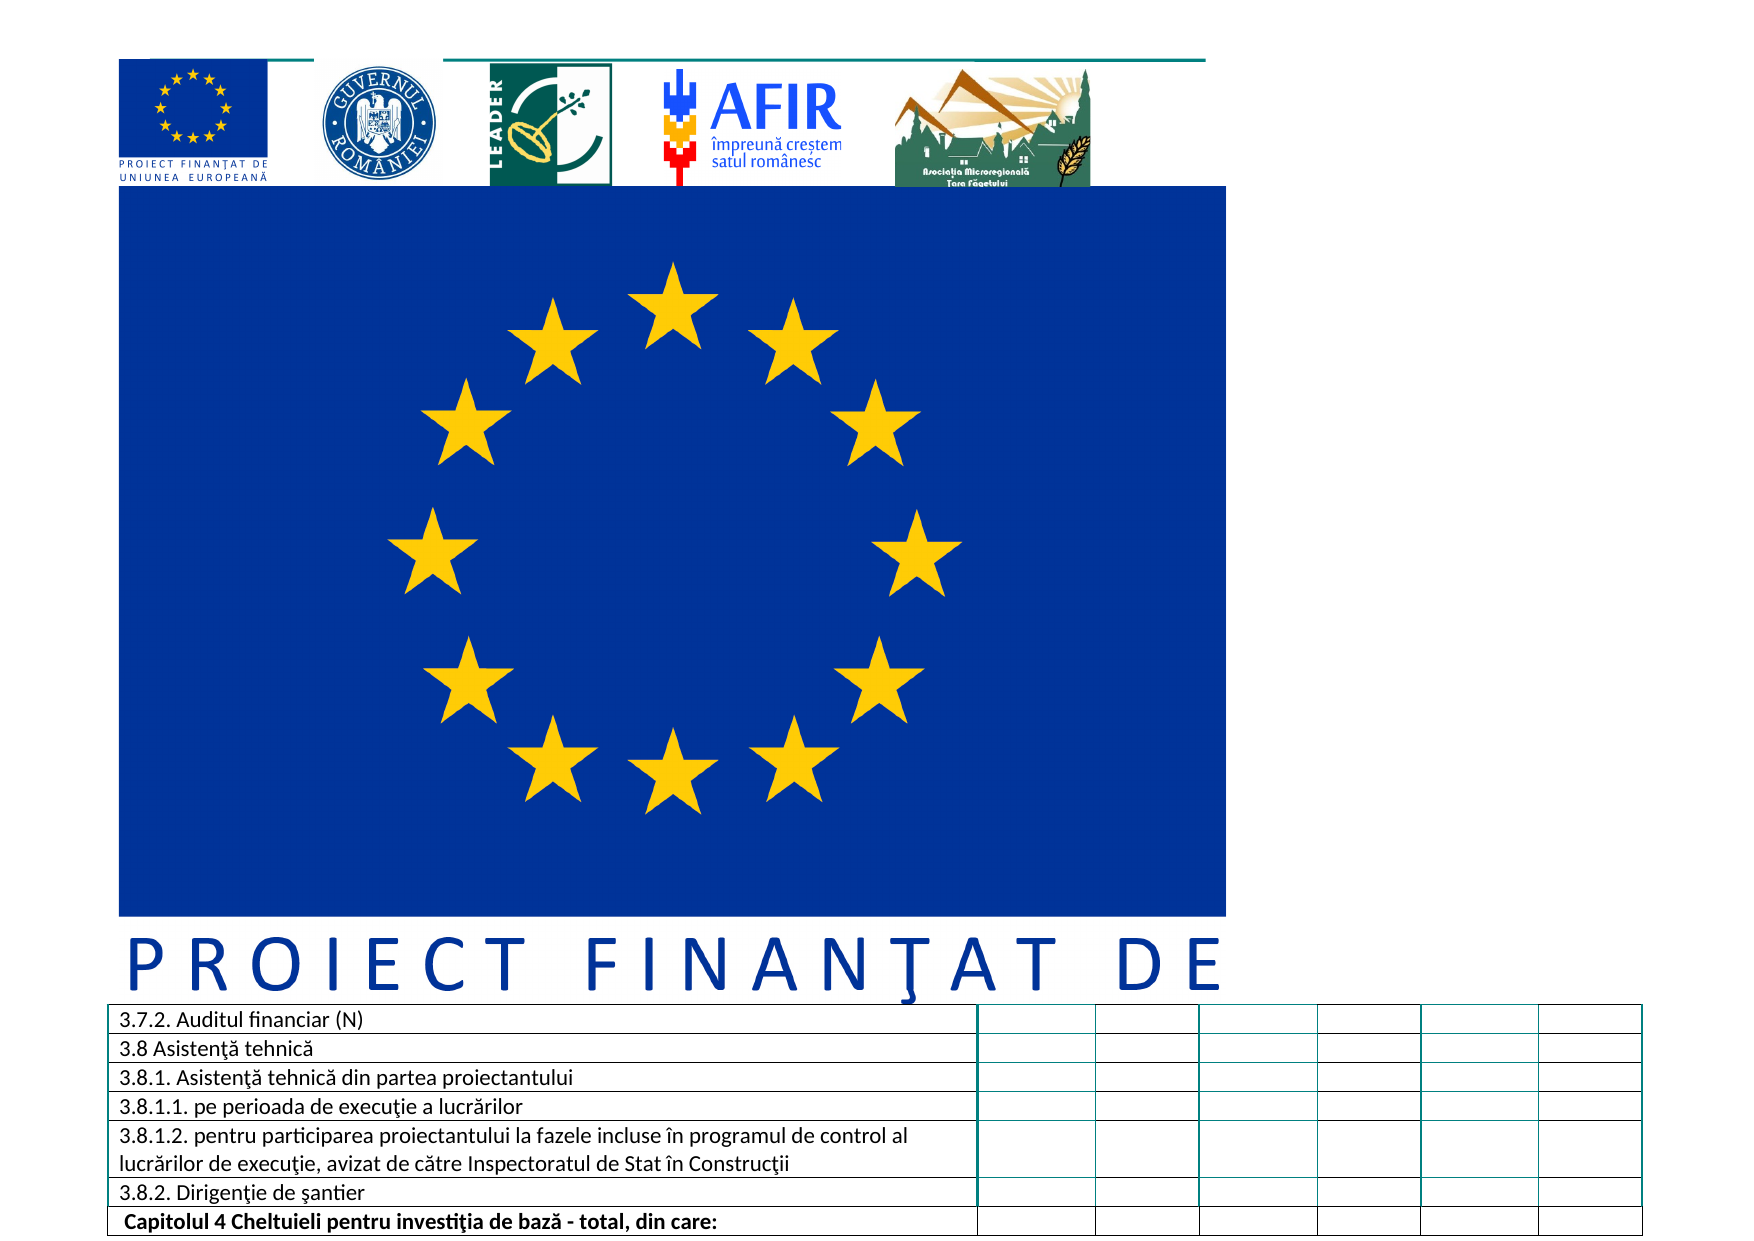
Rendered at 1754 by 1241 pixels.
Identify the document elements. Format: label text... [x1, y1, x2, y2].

table_cell [1318, 1178, 1420, 1206]
table_cell [979, 1178, 1095, 1206]
table_cell [1539, 1207, 1642, 1235]
table_cell [1422, 1005, 1538, 1033]
table_cell [1096, 1178, 1198, 1206]
table_cell [1318, 1092, 1420, 1120]
table_cell [1422, 1092, 1538, 1120]
table_cell [1200, 1178, 1317, 1206]
table_cell [1539, 1178, 1641, 1206]
table_cell [1096, 1092, 1198, 1120]
table_cell [1096, 1034, 1198, 1062]
table_cell [1096, 1121, 1198, 1177]
picture [893, 69, 1091, 185]
table_cell 3.8.1. Asistenţă tehnică din partea proiectantului [109, 1063, 976, 1091]
table_cell [1200, 1063, 1317, 1091]
table_cell 3.8.1.1. pe perioada de execuţie a lucrărilor [109, 1092, 976, 1120]
table_cell [1200, 1005, 1317, 1033]
table_cell [1200, 1092, 1317, 1120]
table_cell 3.8.2. Dirigenţie de şantier [109, 1178, 976, 1206]
table_cell [979, 1121, 1095, 1177]
table_cell [1096, 1005, 1198, 1033]
table_cell [1422, 1034, 1538, 1062]
table_cell [979, 1063, 1095, 1091]
table_cell [978, 1207, 1095, 1235]
table_cell [1200, 1207, 1317, 1235]
table_cell [1200, 1121, 1317, 1177]
table_cell [1318, 1005, 1420, 1033]
table_cell [979, 1005, 1095, 1033]
table_cell [1318, 1034, 1420, 1062]
table_cell [1318, 1121, 1420, 1177]
table_cell [1422, 1063, 1538, 1091]
table_cell [1539, 1063, 1641, 1091]
table_cell 3.8 Asistenţă tehnică [109, 1034, 976, 1062]
table_cell [1539, 1092, 1641, 1120]
table_cell [1200, 1034, 1317, 1062]
table_cell [1421, 1207, 1538, 1235]
table_cell [1539, 1121, 1641, 1177]
table_cell [979, 1092, 1095, 1120]
table_cell [1539, 1034, 1641, 1062]
table_cell [1422, 1178, 1538, 1206]
table_cell [979, 1034, 1095, 1062]
table_cell 3.7.2. Auditul financiar (N) [109, 1005, 976, 1033]
table_cell [1096, 1063, 1198, 1091]
table_cell 3.8.1.2. pentru participarea proiectantului la fazele incluse în programul de control al lucrărilor de execuţie, avizat de către Inspectoratul de Stat în Construcţii [109, 1121, 976, 1177]
picture [118, 58, 1227, 1004]
table_cell [1318, 1063, 1420, 1091]
table_cell [1318, 1207, 1420, 1235]
table_cell [1422, 1121, 1538, 1177]
table_cell Capitolul 4 Cheltuieli pentru investiţia de bază - total, din care: [108, 1207, 977, 1235]
table_cell [1096, 1207, 1199, 1235]
table_cell [1539, 1005, 1641, 1033]
